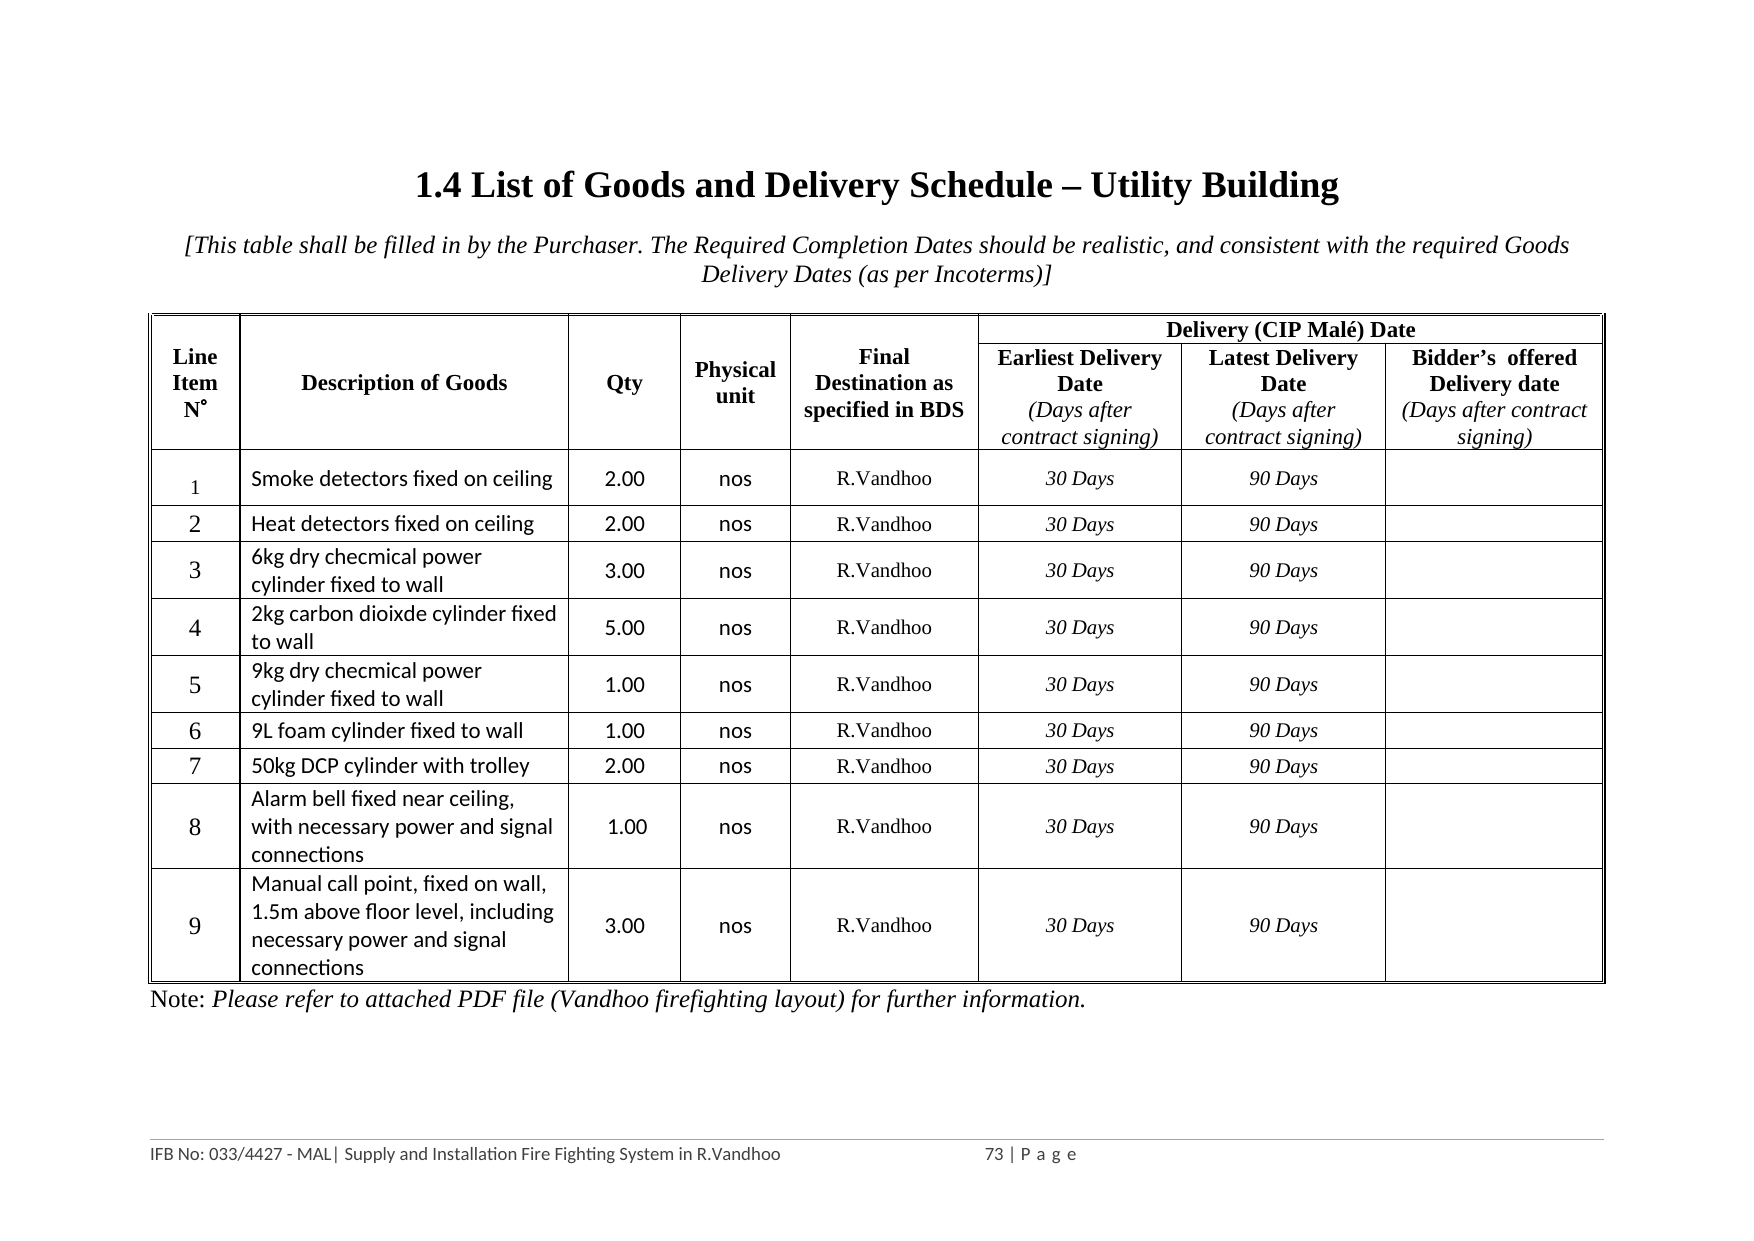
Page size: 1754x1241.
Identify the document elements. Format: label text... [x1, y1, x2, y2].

table_cell R.Vandhoo [791, 542, 978, 598]
table_cell nos [681, 784, 790, 868]
table_cell 1.00 [569, 713, 680, 747]
table_cell 9L foam cylinder fixed to wall [241, 713, 568, 747]
table_cell 50kg DCP cylinder with trolley [241, 749, 568, 783]
table_cell 2 [152, 506, 239, 541]
table_cell 90 Days [1182, 656, 1385, 712]
table_cell 30 Days [979, 713, 1181, 747]
table_cell 3.00 [569, 869, 680, 981]
table_cell Manual call point, fixed on wall, 1.5m above floor level, including necessary power and signal connections [241, 869, 568, 981]
table_cell R.Vandhoo [791, 656, 978, 712]
table_cell 1.00 [569, 656, 680, 712]
table_cell Delivery (CIP Malé) Date [979, 313, 1604, 343]
table_cell 30 Days [979, 749, 1181, 783]
table_cell 30 Days [979, 869, 1181, 981]
table_cell 9 [152, 869, 239, 981]
table_cell nos [681, 506, 790, 541]
table_cell nos [681, 599, 790, 655]
table_cell Latest Delivery Date (Days after contract signing) [1182, 344, 1385, 449]
table_cell 7 [152, 749, 239, 783]
table_cell R.Vandhoo [791, 869, 978, 981]
table_cell nos [681, 450, 790, 505]
table_cell Qty [569, 316, 680, 449]
table_cell Final Destination as specified in BDS [791, 316, 978, 449]
table_cell R.Vandhoo [791, 506, 978, 541]
table_cell R.Vandhoo [791, 749, 978, 783]
table_cell [1386, 656, 1602, 712]
table_cell Alarm bell fixed near ceiling, with necessary power and signal connections [241, 784, 568, 868]
table_cell 30 Days [979, 542, 1181, 598]
table_cell nos [681, 542, 790, 598]
table_cell R.Vandhoo [791, 450, 978, 505]
table_cell nos [681, 869, 790, 981]
table_cell 2kg carbon dioixde cylinder fixed to wall [241, 599, 568, 655]
table_cell 8 [152, 784, 239, 868]
table_cell R.Vandhoo [791, 713, 978, 747]
table_cell 5.00 [569, 599, 680, 655]
table_cell Smoke detectors fixed on ceiling [241, 450, 568, 505]
table_cell 2.00 [569, 749, 680, 783]
table_cell Line Item N [150, 313, 239, 449]
table_cell 90 Days [1182, 450, 1385, 505]
table_cell 3 [152, 542, 239, 598]
table_cell 30 Days [979, 784, 1181, 868]
table_cell Description of Goods [241, 316, 568, 449]
table_cell 90 Days [1182, 506, 1385, 541]
table_cell 90 Days [1182, 542, 1385, 598]
table_cell 90 Days [1182, 599, 1385, 655]
table_cell 1 [152, 450, 239, 505]
table_cell [1386, 749, 1602, 783]
table_cell 1.00 [569, 784, 680, 868]
table_cell [1386, 599, 1602, 655]
table_cell [1386, 542, 1602, 598]
table_cell Heat detectors fixed on ceiling [241, 506, 568, 541]
table_cell 6 [152, 713, 239, 747]
table_cell nos [681, 749, 790, 783]
table_cell Bidder’s offered Delivery date (Days after contract signing) [1386, 344, 1602, 449]
table_cell nos [681, 656, 790, 712]
table_cell [1386, 869, 1602, 981]
table_cell 30 Days [979, 450, 1181, 505]
table_cell 90 Days [1182, 713, 1385, 747]
table_cell 30 Days [979, 599, 1181, 655]
table_cell 9kg dry checmical power cylinder fixed to wall [241, 656, 568, 712]
table_cell Physical unit [681, 316, 790, 449]
table_header 1.4 List of Goods and Delivery Schedule – Utility Building [This table shall be filled in by the Purchaser. The Required Completion Dates should be realistic, and consistent with the required Goods Delivery Dates (as per Incoterms)] [150, 150, 1604, 313]
table_cell 4 [152, 599, 239, 655]
table_cell [1386, 450, 1602, 505]
table_cell [1386, 784, 1602, 868]
text Note: Please refer to attached PDF file (Vandhoo firefighting layout) for further information. [150, 984, 1604, 1013]
table_cell R.Vandhoo [791, 784, 978, 868]
table_cell [1386, 713, 1602, 747]
table_cell [1386, 506, 1602, 541]
table_cell 90 Days [1182, 784, 1385, 868]
table_cell R.Vandhoo [791, 599, 978, 655]
table_cell 30 Days [979, 506, 1181, 541]
table_cell 5 [152, 656, 239, 712]
table_cell 3.00 [569, 542, 680, 598]
table_cell 30 Days [979, 656, 1181, 712]
table_cell 90 Days [1182, 869, 1385, 981]
table_cell 90 Days [1182, 749, 1385, 783]
table_cell 2.00 [569, 450, 680, 505]
table_cell Earliest Delivery Date (Days after contract signing) [979, 344, 1181, 449]
table_cell 6kg dry checmical power cylinder fixed to wall [241, 542, 568, 598]
table_cell nos [681, 713, 790, 747]
table_cell 2.00 [569, 506, 680, 541]
